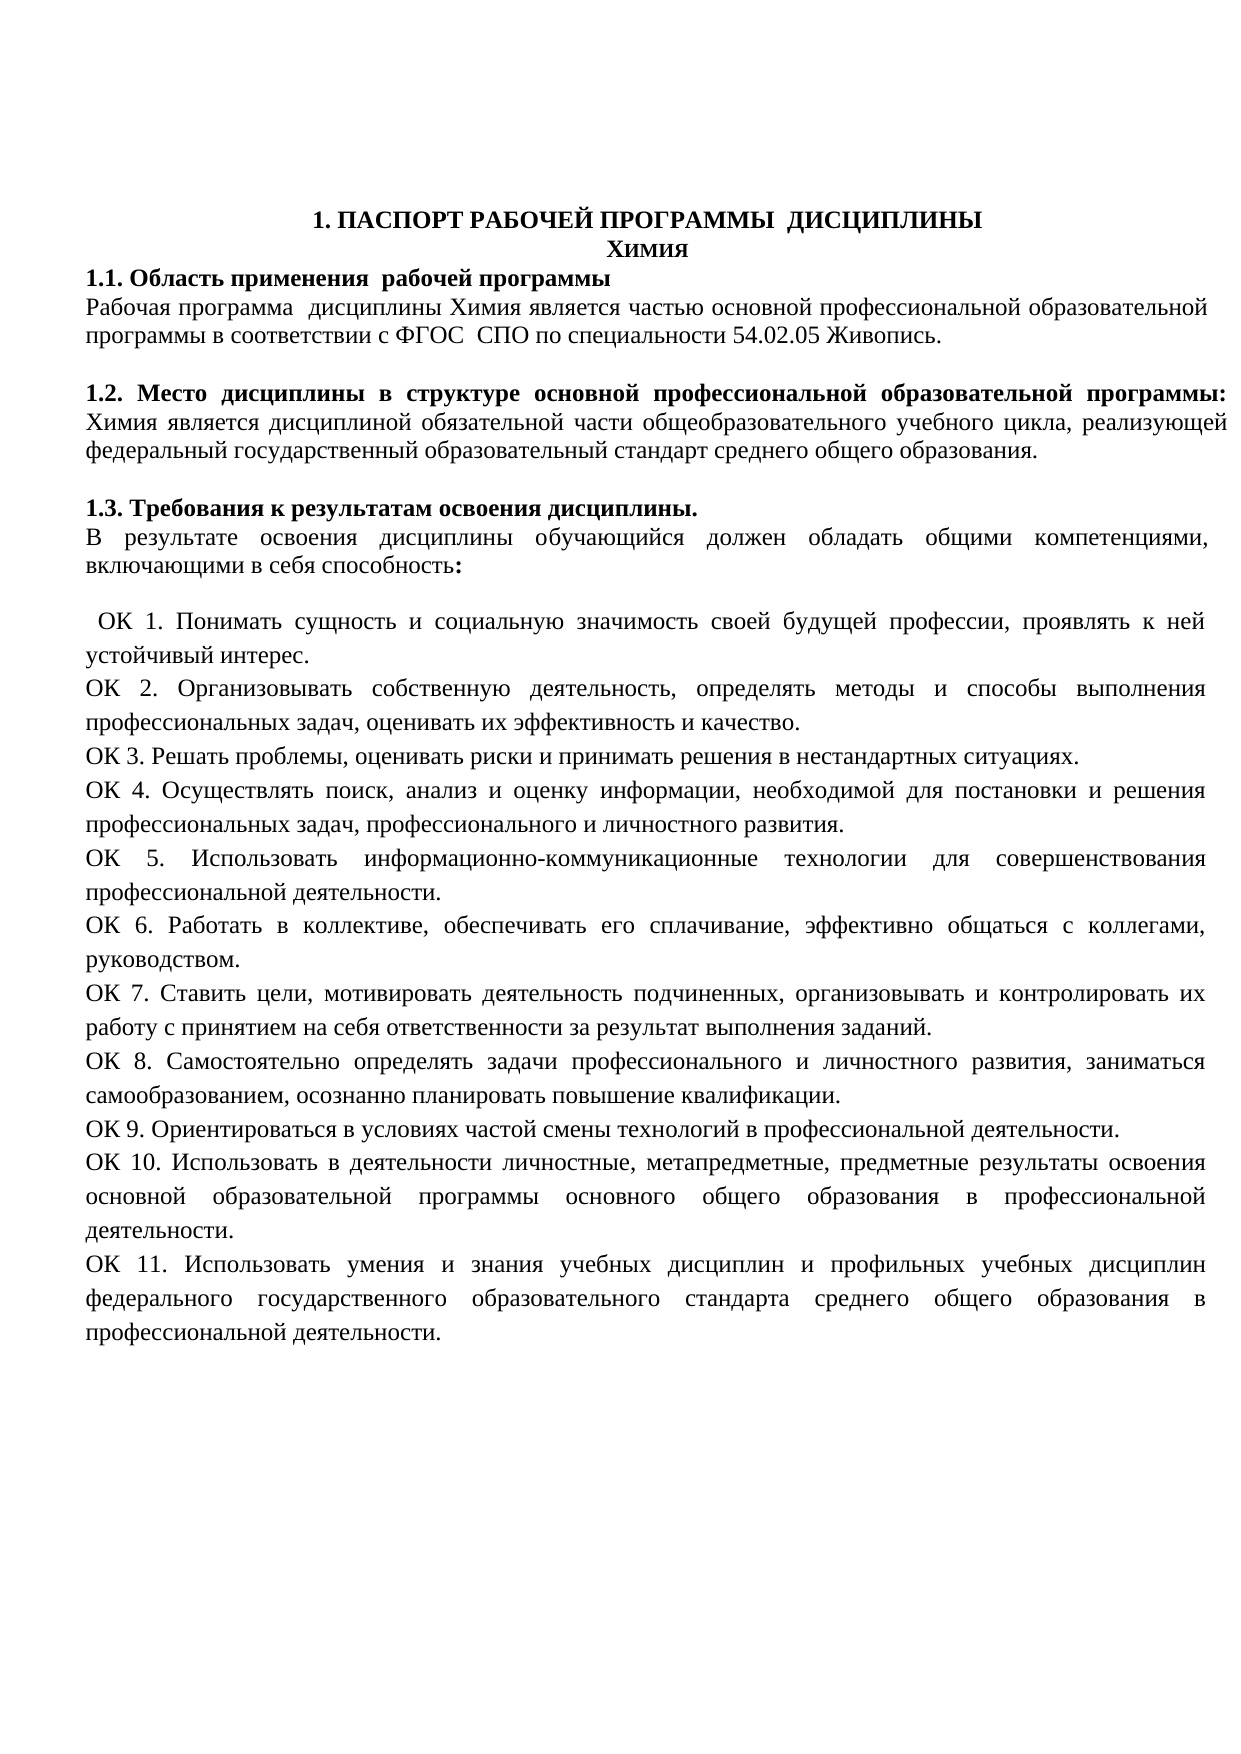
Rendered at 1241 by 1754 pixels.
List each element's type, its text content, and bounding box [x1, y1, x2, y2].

text ОК 6. Работать в коллективе, обеспечивать его сплачивание, эффективно общаться с коллегами, руководством. [85, 911, 1207, 973]
text ОК 11. Использовать умения и знания учебных дисциплин и профильных учебных дисциплин федерального государственного образовательного стандарта среднего общего образования в профессиональной деятельности. [85, 1249, 1207, 1346]
text ОК 8. Самостоятельно определять задачи профессионального и личностного развития, заниматься самообразованием, осознанно планировать повышение квалификации. [85, 1046, 1207, 1108]
text Рабочая программа дисциплины Химия является частью основной профессиональной образовательной программы в соответствии с ФГОС СПО по специальности 54.02.05 Живопись. [85, 292, 1209, 349]
text 1.1. Область применения рабочей программы [85, 263, 1228, 292]
text ОК 3. Решать проблемы, оценивать риски и принимать решения в нестандартных ситуациях. [85, 741, 1207, 770]
text ОК 10. Использовать в деятельности личностные, метапредметные, предметные результаты освоения основной образовательной программы основного общего образования в профессиональной деятельности. [85, 1147, 1207, 1244]
text 1. ПАСПОРТ РАБОЧЕЙ ПРОГРАММЫ ДИСЦИПЛИНЫ [85, 206, 1209, 234]
text Химия [85, 234, 1209, 263]
text ОК 1. Понимать сущность и социальную значимость своей будущей профессии, проявлять к ней устойчивый интерес. [85, 606, 1207, 668]
text ОК 9. Ориентироваться в условиях частой смены технологий в профессиональной деятельности. [85, 1114, 1207, 1142]
text ОК 7. Ставить цели, мотивировать деятельность подчиненных, организовывать и контролировать их работу с принятием на себя ответственности за результат выполнения заданий. [85, 978, 1207, 1041]
text ОК 5. Использовать информационно-коммуникационные технологии для совершенствования профессиональной деятельности. [85, 843, 1207, 905]
text В результате освоения дисциплины обучающийся должен обладать общими компетенциями, включающими в себя способность: [85, 522, 1209, 579]
text ОК 4. Осуществлять поиск, анализ и оценку информации, необходимой для постановки и решения профессиональных задач, профессионального и личностного развития. [85, 775, 1207, 838]
text 1.3. Требования к результатам освоения дисциплины. [85, 493, 1209, 522]
text ОК 2. Организовывать собственную деятельность, определять методы и способы выполнения профессиональных задач, оценивать их эффективность и качество. [85, 673, 1207, 736]
text 1.2. Место дисциплины в структуре основной профессиональной образовательной программы: Химия является дисциплиной обязательной части общеобразовательного учебного цикла, реализующей федеральный государственный образовательный стандарт среднего общего образования. [85, 378, 1228, 464]
